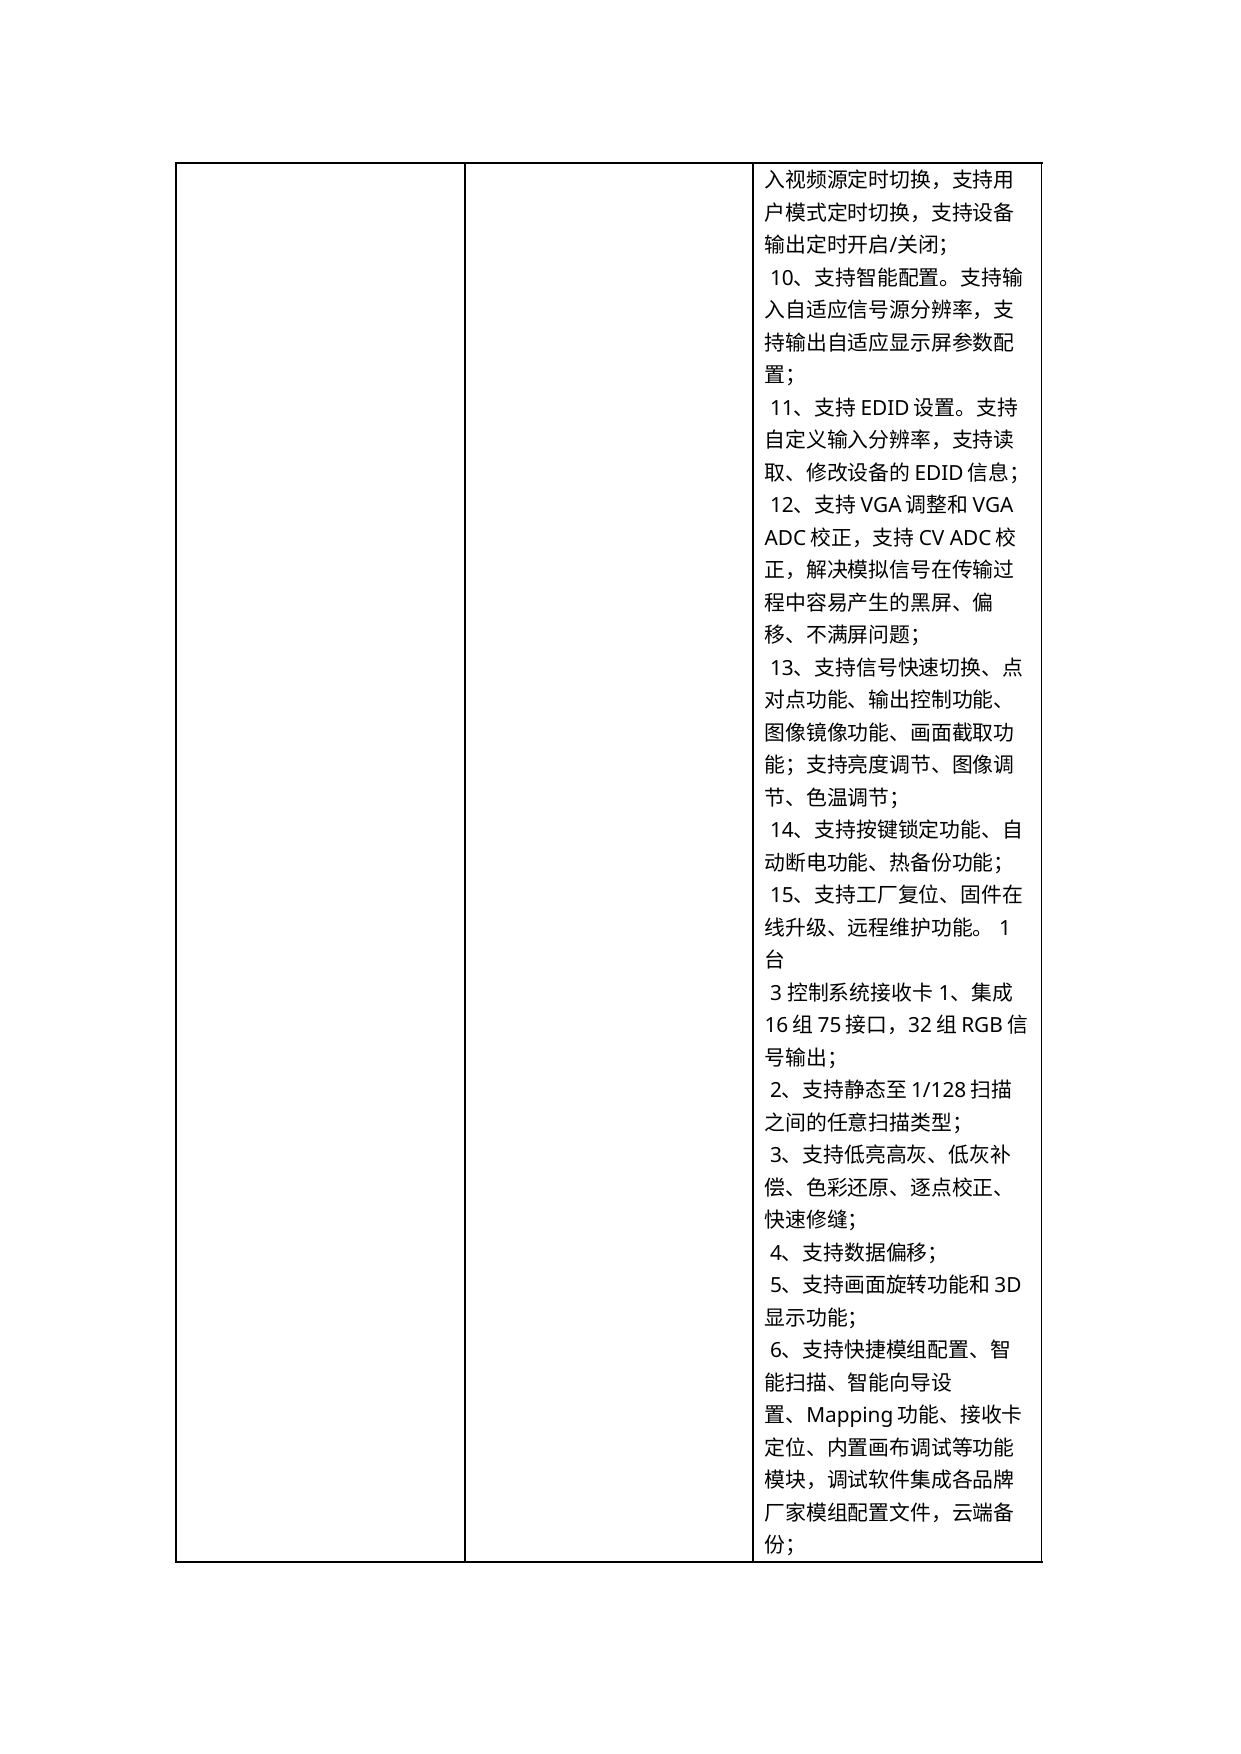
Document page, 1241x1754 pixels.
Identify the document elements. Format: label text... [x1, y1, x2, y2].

table_cell [466, 164, 752, 1561]
table_cell 6 [177, 164, 464, 1561]
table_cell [754, 164, 1041, 1561]
